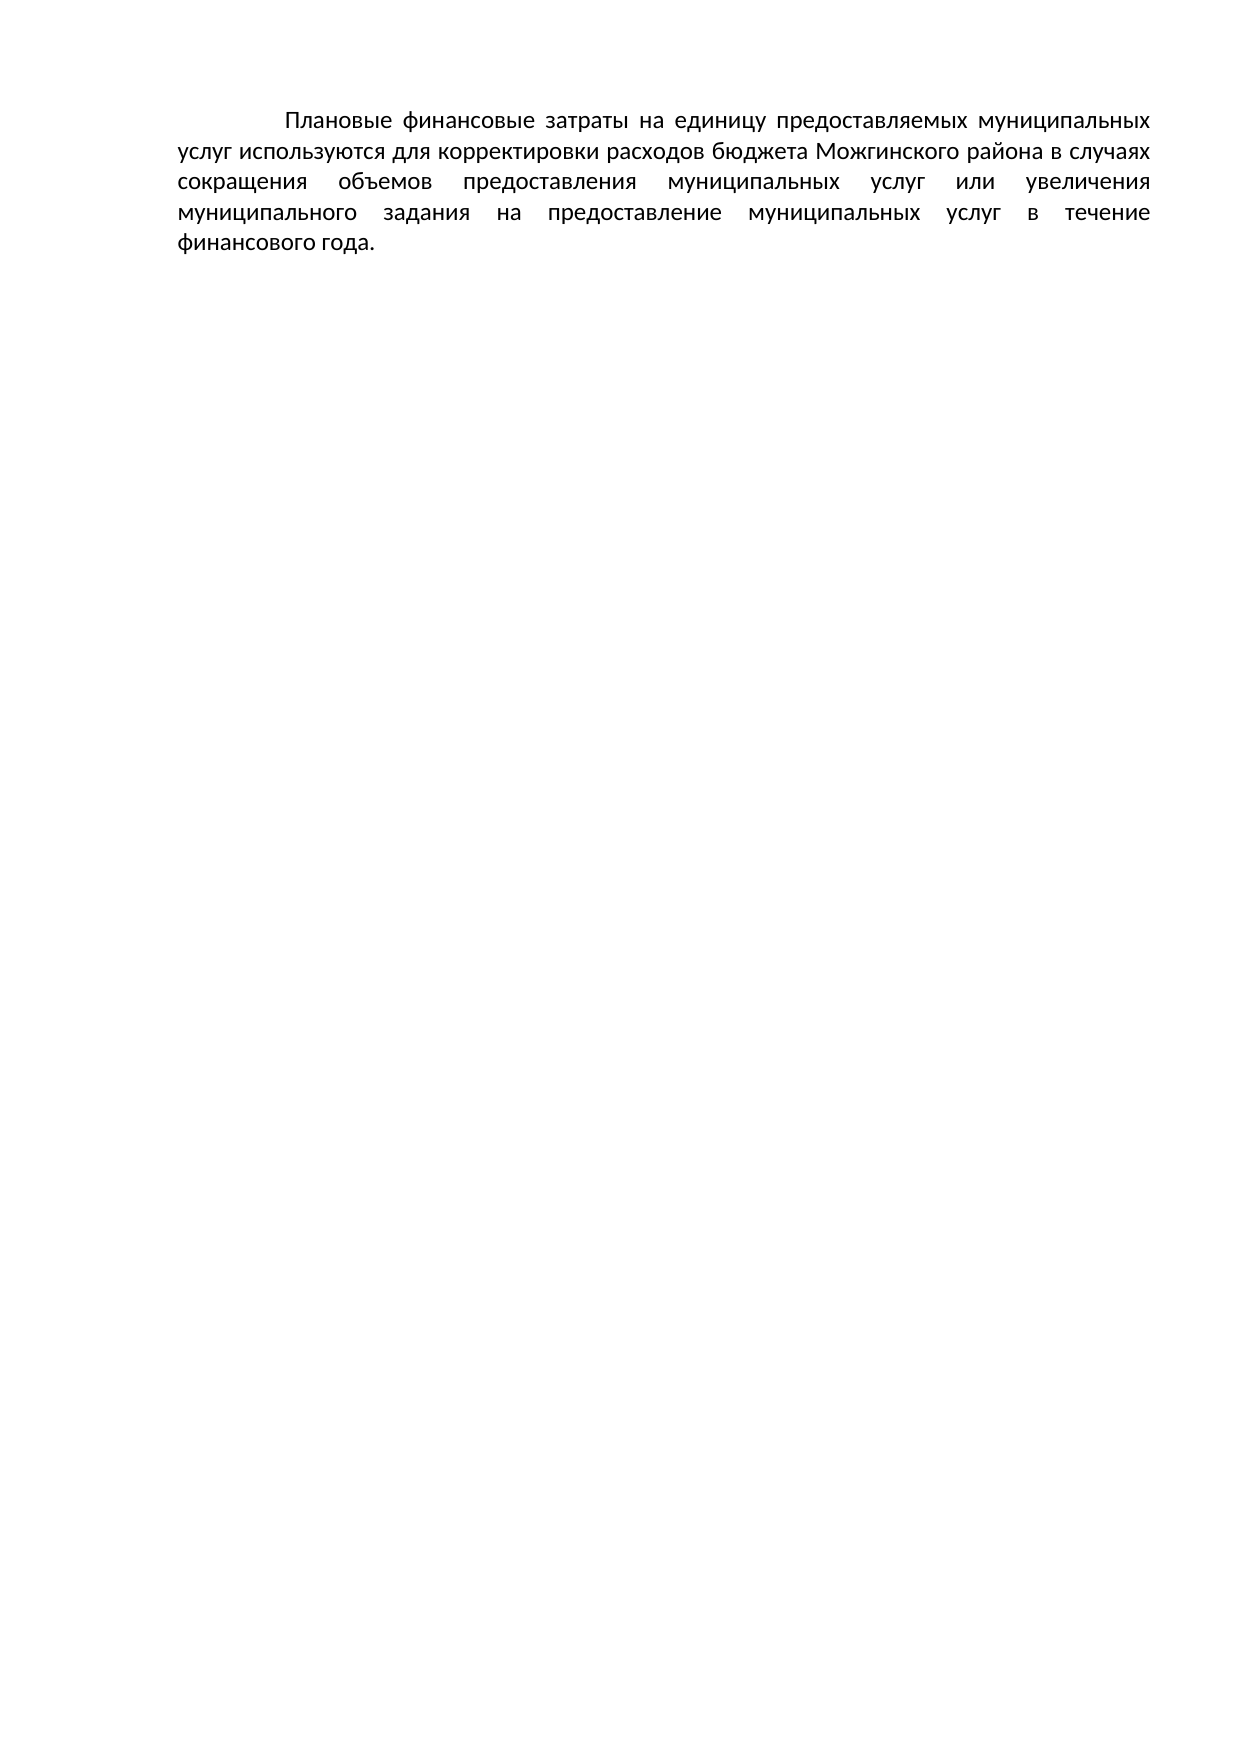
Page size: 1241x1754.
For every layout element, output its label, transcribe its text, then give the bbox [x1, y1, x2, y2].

text Плановые финансовые затраты на единицу предоставляемых муниципальных услуг используются для корректировки расходов бюджета Можгинского района в случаях сокращения объемов предоставления муниципальных услуг или увеличения муниципального задания на предоставление муниципальных услуг в течение финансового года. [177, 104, 1152, 257]
